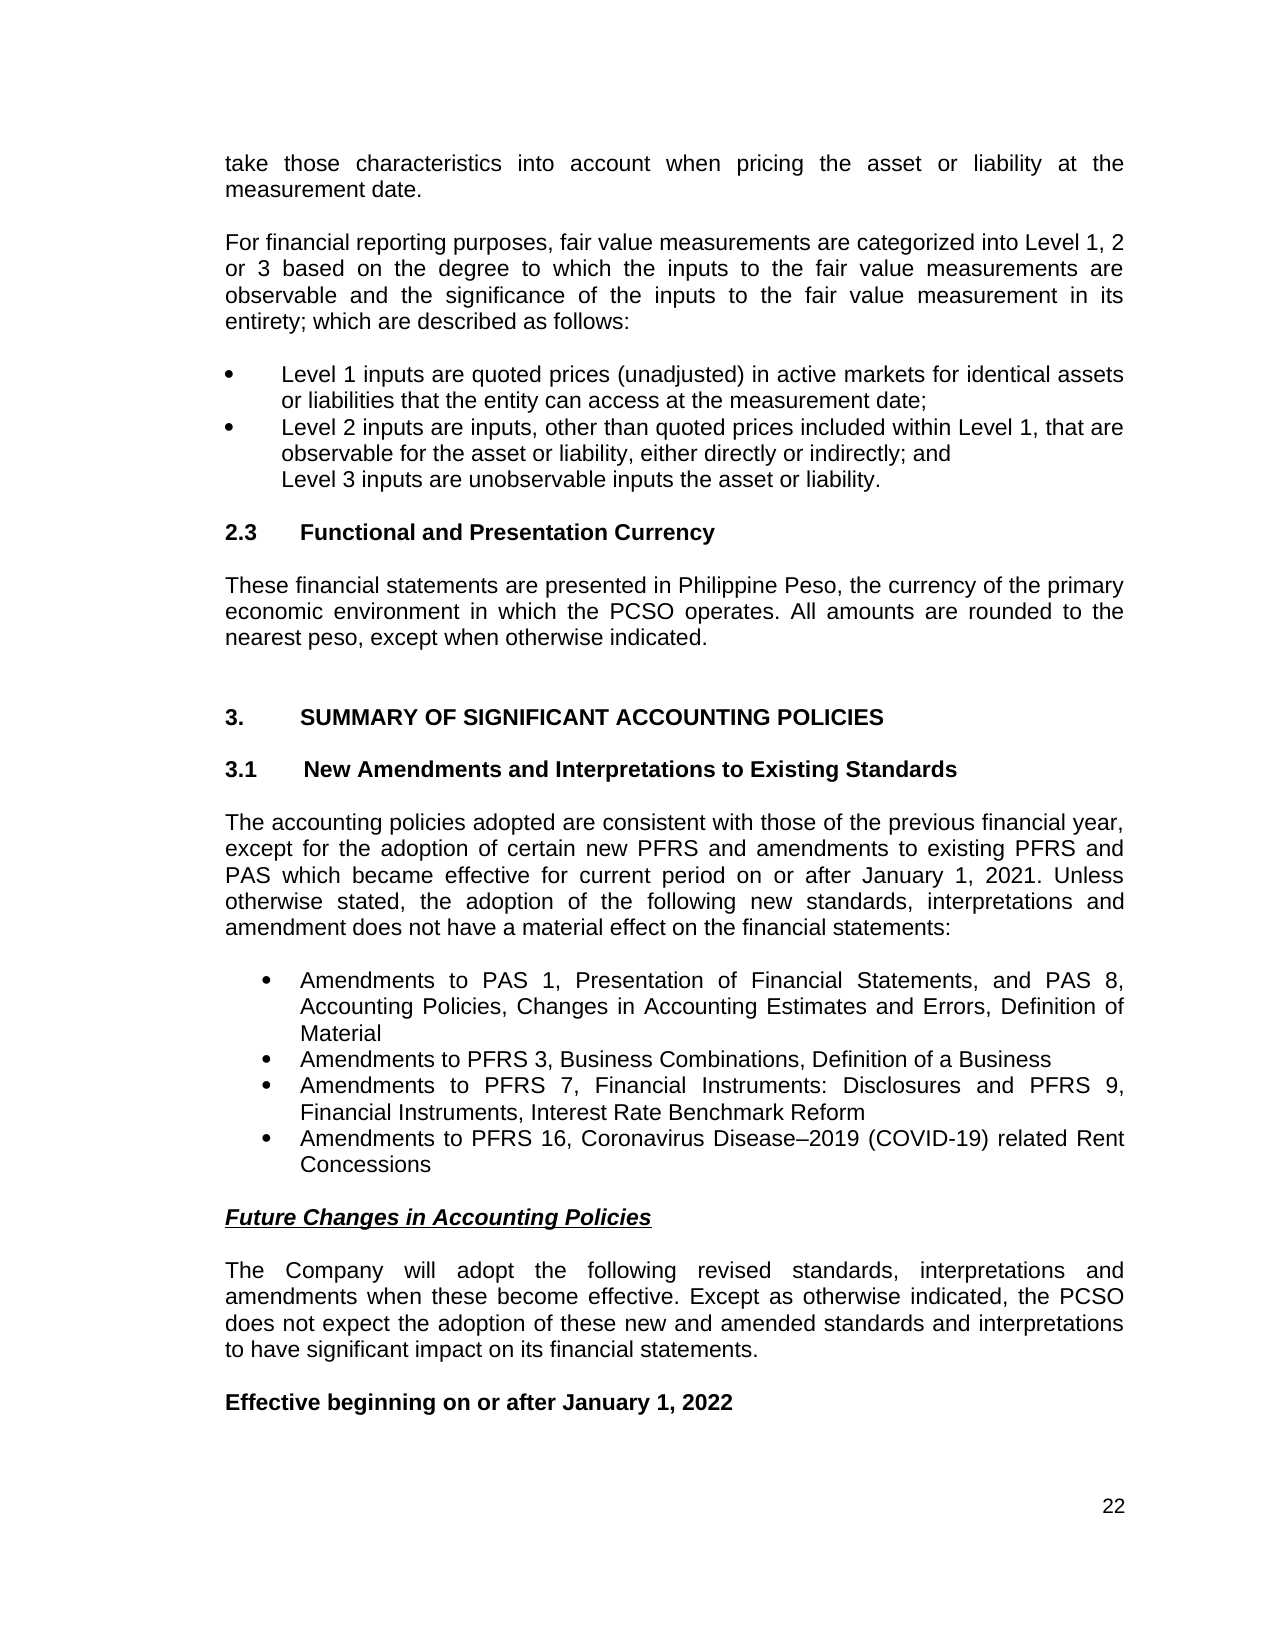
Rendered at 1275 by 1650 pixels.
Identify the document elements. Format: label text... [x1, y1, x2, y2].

list Amendments to PAS 1, Presentation of Financial Statements, and PAS 8, Accounting Policies, Changes in Accounting Estimates and Errors, Definition of Material [262, 967, 1125, 1046]
text The accounting policies adopted are consistent with those of the previous financial year, except for the adoption of certain new PFRS and amendments to existing PFRS and PAS which became effective for current period on or after January 1, 2021. Unless otherwise stated, the adoption of the following new standards, interpretations and amendment does not have a material effect on the financial statements: [225, 809, 1125, 941]
text These financial statements are presented in Philippine Peso, the currency of the primary economic environment in which the PCSO operates. All amounts are rounded to the nearest peso, except when otherwise indicated. [225, 572, 1125, 651]
text Effective beginning on or after January 1, 2022 [225, 1389, 1125, 1415]
text Future Changes in Accounting Policies [225, 1204, 1125, 1231]
list Amendments to PFRS 3, Business Combinations, Definition of a Business [262, 1046, 1125, 1072]
list SUMMARY OF SIGNIFICANT ACCOUNTING POLICIES [225, 703, 1125, 730]
list Level 2 inputs are inputs, other than quoted prices included within Level 1, that are observable for the asset or liability, either directly or indirectly; and [225, 413, 1125, 466]
list For financial reporting purposes, fair value measurements are categorized into Level 1, 2 or 3 based on the degree to which the inputs to the fair value measurements are observable and the significance of the inputs to the fair value measurement in its entirety; which are described as follows: [225, 229, 1125, 334]
list New Amendments and Interpretations to Existing Standards [225, 756, 1125, 782]
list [225, 150, 1125, 203]
list Level 1 inputs are quoted prices (unadjusted) in active markets for identical assets or liabilities that the entity can access at the measurement date; [225, 361, 1125, 413]
list Amendments to PFRS 7, Financial Instruments: Disclosures and PFRS 9, Financial Instruments, Interest Rate Benchmark Reform [262, 1072, 1125, 1125]
list Amendments to PFRS 16, Coronavirus Disease–2019 (COVID-19) related Rent Concessions [262, 1125, 1125, 1178]
text The Company will adopt the following revised standards, interpretations and amendments when these become effective. Except as otherwise indicated, the PCSO does not expect the adoption of these new and amended standards and interpretations to have significant impact on its financial statements. [225, 1257, 1125, 1362]
list Functional and Presentation Currency [225, 519, 1125, 545]
list Level 3 inputs are unobservable inputs the asset or liability. [281, 466, 1125, 493]
